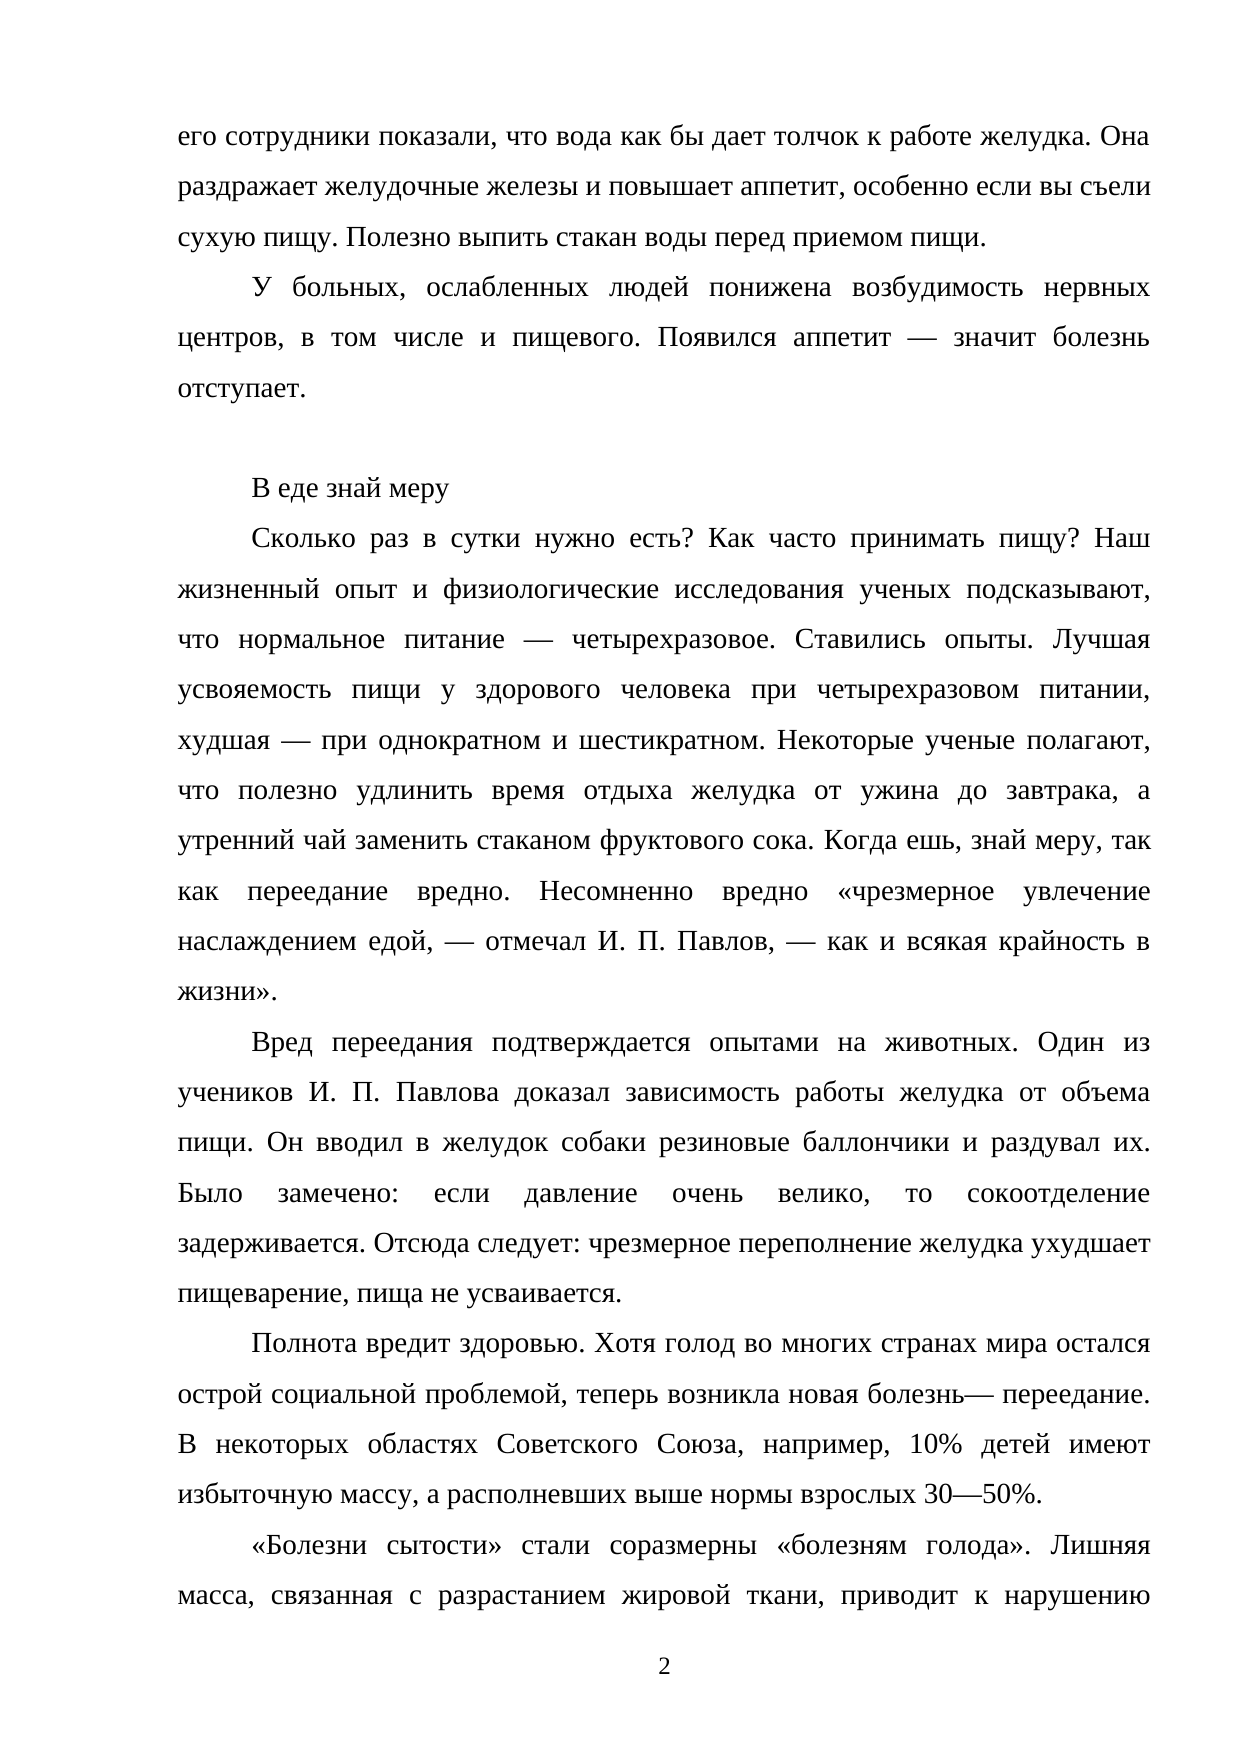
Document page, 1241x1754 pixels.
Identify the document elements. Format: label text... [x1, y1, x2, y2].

text У больных, ослабленных людей понижена возбудимость нервных центров, в том числе и пищевого. Появился аппетит — значит болезнь отступает. [177, 269, 1152, 403]
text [177, 1527, 1152, 1611]
text В еде знай меру [177, 470, 1152, 504]
text Сколько раз в сутки нужно есть? Как часто принимать пищу? Наш жизненный опыт и физиологические исследования ученых подсказывают, что нормальное питание — четырехразовое. Ставились опыты. Лучшая усвояемость пищи у здорового человека при четырехразовом питании, худшая — при однократном и шестикратном. Некоторые ученые полагают, что полезно удлинить время отдыха желудка от ужина до завтрака, а утренний чай заменить стаканом фруктового сока. Когда ешь, знай меру, так как переедание вредно. Несомненно вредно «чрезмерное увлечение наслаждением едой, — отмечал И. П. Павлов, — как и всякая крайность в жизни». [177, 521, 1152, 1007]
text Полнота вредит здоровью. Хотя голод во многих странах мира остался острой социальной проблемой, теперь возникла новая болезнь— переедание. В некоторых областях Советского Союза, например, 10% детей имеют избыточную массу, а располневших выше нормы взрослых 30—50%. [177, 1326, 1152, 1510]
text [177, 118, 1152, 252]
text Вред переедания подтверждается опытами на животных. Один из учеников И. П. Павлова доказал зависимость работы желудка от объема пищи. Он вводил в желудок собаки резиновые баллончики и раздувал их. Было замечено: если давление очень велико, то сокоотделение задерживается. Отсюда следует: чрезмерное переполнение желудка ухудшает пищеварение, пища не усваивается. [177, 1024, 1152, 1309]
